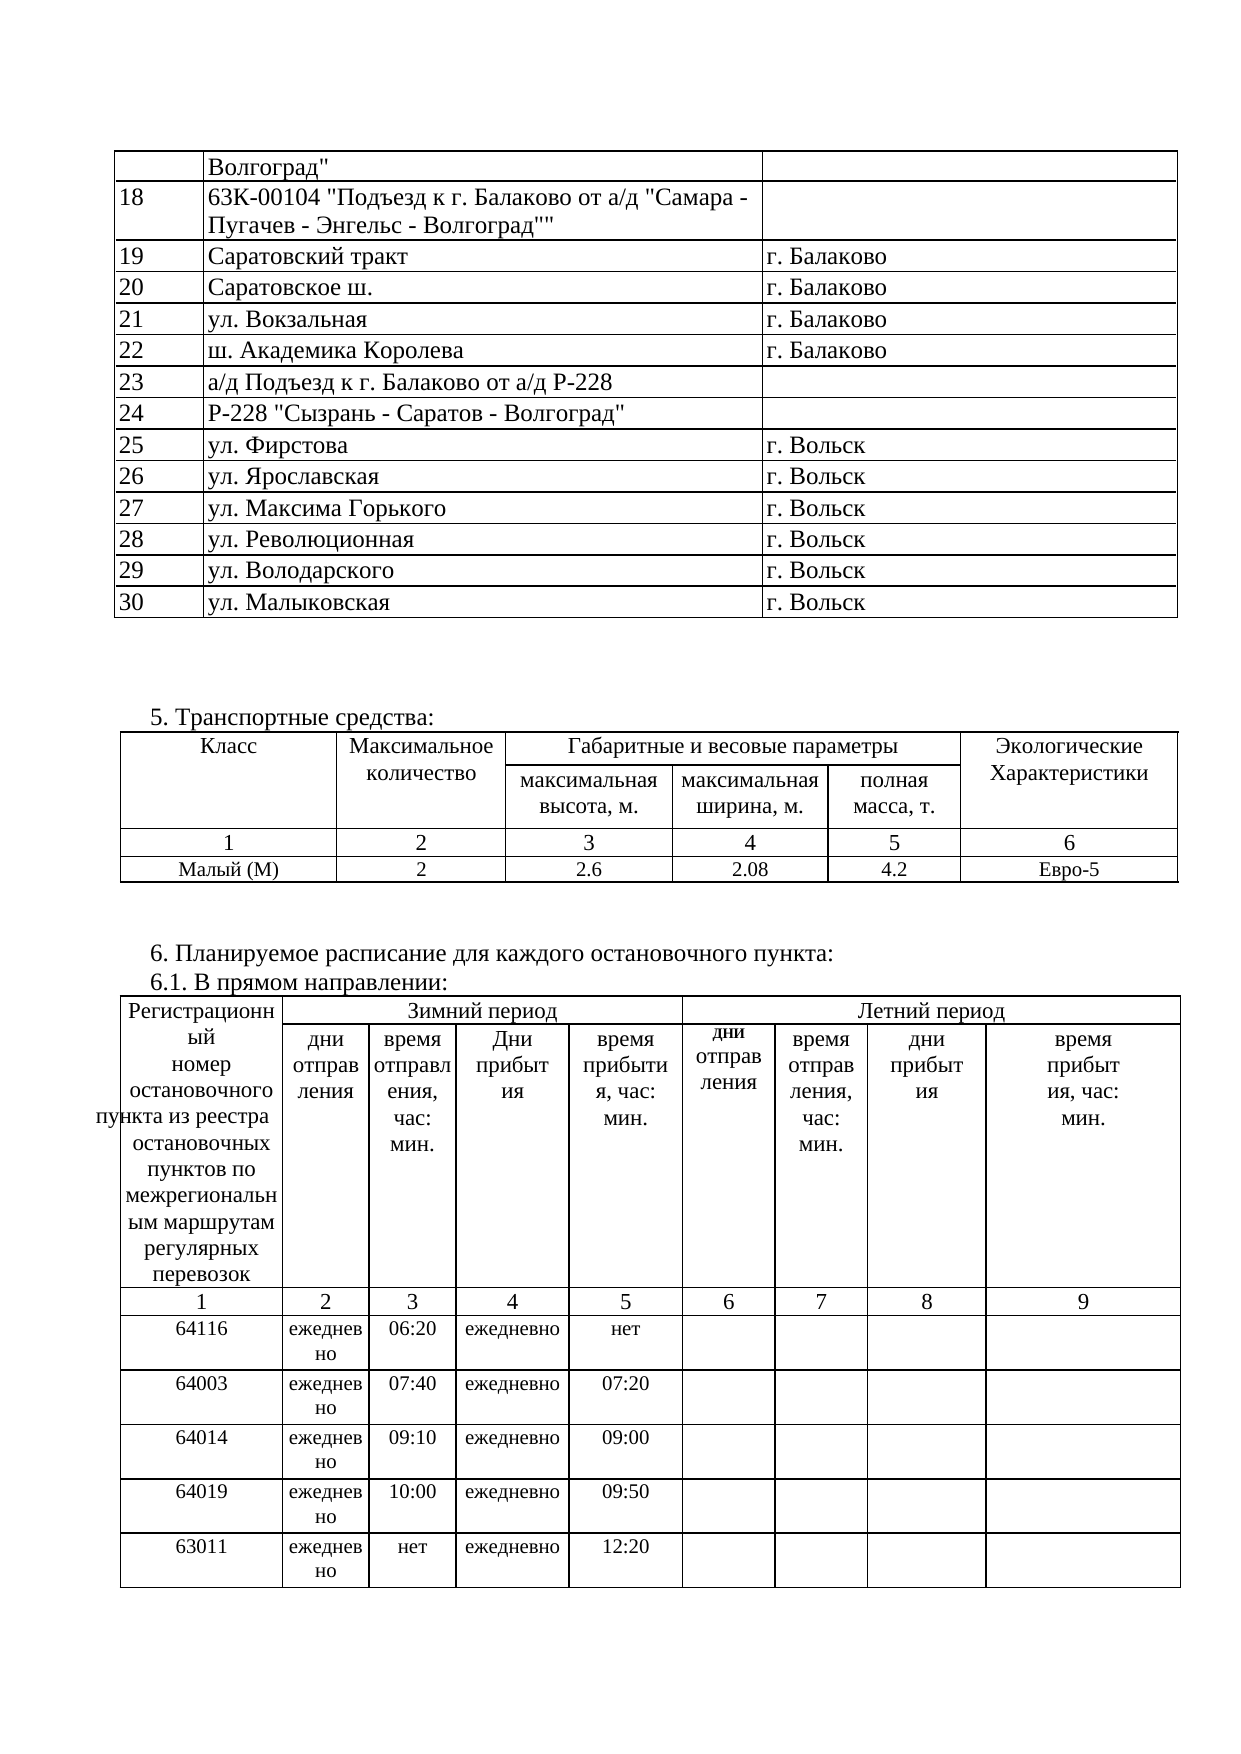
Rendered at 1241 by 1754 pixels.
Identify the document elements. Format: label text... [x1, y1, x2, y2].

table_cell Дни прибыт ия [457, 1025, 568, 1287]
table_cell 19 [115, 240, 203, 271]
table_cell 2.6 [506, 857, 672, 881]
table_cell 8 [868, 1288, 985, 1315]
table_cell 18 [115, 181, 203, 239]
table_cell [776, 1425, 867, 1478]
table_cell 4 [457, 1288, 568, 1315]
table_cell ежедневно [457, 1425, 568, 1478]
table_cell 6 [683, 1288, 774, 1315]
table_cell [683, 1425, 774, 1478]
table_cell 09:00 [570, 1425, 682, 1478]
table_cell 09:50 [570, 1480, 682, 1532]
table_cell 9 [987, 1288, 1180, 1315]
table_cell ежедневно [457, 1480, 568, 1532]
table_cell ежедневно [457, 1534, 568, 1587]
table_cell дни отправ ления [283, 1025, 368, 1287]
table_cell г. Вольск [763, 523, 1177, 554]
table_cell Саратовский тракт [204, 241, 762, 271]
table_cell 20 [115, 272, 203, 302]
table_header Экологические Характеристики [961, 733, 1177, 828]
table_cell 4 [673, 829, 827, 856]
table_cell ежедневно [283, 1316, 368, 1369]
table_cell 2 [337, 829, 505, 856]
table_cell ежедневно [283, 1371, 368, 1423]
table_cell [204, 152, 762, 180]
table_header Регистрационный номер остановочного пункта из реестра остановочных пунктов по межрегиональным маршрутам регулярных перевозок [121, 997, 282, 1287]
table_cell 6 [961, 829, 1177, 856]
table_cell 06:20 [370, 1316, 455, 1369]
table_cell 5 [829, 829, 960, 856]
table_cell ежедневно [283, 1425, 368, 1478]
table_cell г. Балаково [763, 271, 1177, 302]
table_cell [683, 1480, 774, 1532]
table_cell 24 [115, 398, 203, 428]
table_cell г. Вольск [763, 554, 1177, 585]
table_cell 28 [115, 524, 203, 554]
table_cell 7 [776, 1288, 867, 1315]
table_cell 07:40 [370, 1371, 455, 1423]
table_cell нет [370, 1534, 455, 1587]
table_cell 2 [337, 857, 505, 881]
table_cell [683, 1534, 774, 1587]
table_cell время отправл ения, час: мин. [370, 1025, 455, 1287]
table_cell 4.2 [829, 857, 960, 881]
table_cell время прибыти я, час: мин. [570, 1025, 682, 1287]
table_cell ул. Володарского [204, 556, 762, 585]
table_cell 17 [115, 152, 203, 180]
table_cell Евро-5 [961, 857, 1177, 881]
table_cell ш. Академика Королева [204, 335, 762, 365]
table_cell 64116 [121, 1316, 282, 1369]
table_cell [987, 1316, 1180, 1369]
table_cell 25 [115, 429, 203, 459]
table_cell [763, 152, 1177, 180]
table_cell [868, 1371, 985, 1423]
table_cell 2.08 [673, 857, 827, 881]
table_cell [987, 1480, 1180, 1532]
table_cell ежедневно [283, 1534, 368, 1587]
table_cell [763, 397, 1177, 428]
table_cell а/д Подъезд к г. Балаково от а/д Р-228 [204, 367, 762, 397]
table_cell [776, 1316, 867, 1369]
text 6. Планируемое расписание для каждого остановочного пункта: [150, 938, 1090, 967]
table_cell 12:20 [570, 1534, 682, 1587]
table_cell ул. Фирстова [204, 430, 762, 459]
table_cell время отправ ления, час: мин. [776, 1025, 867, 1287]
table_cell 64003 [121, 1371, 282, 1423]
table_cell 27 [115, 492, 203, 522]
text 5. Транспортные средства: [150, 702, 1090, 731]
table_cell 2 [283, 1288, 368, 1315]
table_cell 5 [570, 1288, 682, 1315]
table_cell 07:20 [570, 1371, 682, 1423]
table_cell Р-228 "Сызрань - Саратов - Волгоград" [204, 398, 762, 428]
table_cell ул. Революционная [204, 524, 762, 554]
text 6.1. В прямом направлении: [150, 967, 1090, 995]
table_cell [763, 365, 1177, 397]
table_cell [868, 1316, 985, 1369]
table_cell ежедневно [457, 1316, 568, 1369]
table_cell г. Вольск [763, 428, 1177, 459]
table_cell максимальная высота, м. [506, 766, 672, 828]
table_cell полная масса, т. [829, 766, 960, 828]
table_cell 23 [115, 366, 203, 397]
table_cell 64019 [121, 1480, 282, 1532]
table_cell [868, 1480, 985, 1532]
table_header Максимальное количество [337, 733, 505, 828]
table_header Летний период [683, 997, 1180, 1023]
table_cell г. Вольск [763, 585, 1177, 617]
table_cell 30 [115, 586, 203, 617]
table_header Габаритные и весовые параметры [506, 733, 960, 764]
table_cell Малый (М) [121, 857, 336, 881]
table_cell [987, 1425, 1180, 1478]
table_cell ДНИ отправ ления [683, 1025, 774, 1287]
table_cell ежедневно [283, 1480, 368, 1532]
table_cell [763, 180, 1177, 239]
table_cell Саратовское ш. [204, 272, 762, 302]
table_cell 26 [115, 461, 203, 491]
table_cell 63011 [121, 1534, 282, 1587]
table_cell 3 [370, 1288, 455, 1315]
table_cell 64014 [121, 1425, 282, 1478]
table_cell [987, 1534, 1180, 1587]
table_cell максимальная ширина, м. [673, 766, 827, 828]
table_cell г. Балаково [763, 239, 1177, 271]
table_cell ул. Ярославская [204, 461, 762, 491]
table_cell г. Вольск [763, 460, 1177, 491]
table_cell 63К-00104 "Подъезд к г. Балаково от а/д "Самара - Пугачев - Энгельс - Волгоград"" [204, 182, 762, 239]
table_cell 22 [115, 335, 203, 365]
table_cell г. Балаково [763, 302, 1177, 334]
table_cell [776, 1480, 867, 1532]
table_cell нет [570, 1316, 682, 1369]
table_header Класс [121, 733, 336, 828]
table_cell ул. Вокзальная [204, 304, 762, 334]
table_cell ежедневно [457, 1371, 568, 1423]
table_cell 10:00 [370, 1480, 455, 1532]
table_cell [776, 1371, 867, 1423]
table_cell 1 [121, 829, 336, 856]
table_cell 1 [121, 1288, 282, 1315]
table_cell 29 [115, 555, 203, 585]
table_cell 3 [506, 829, 672, 856]
table_cell дни прибыт ия [868, 1025, 985, 1287]
table_cell [683, 1371, 774, 1423]
table_cell г. Вольск [763, 491, 1177, 522]
table_cell 21 [115, 303, 203, 334]
table_cell [987, 1371, 1180, 1423]
table_cell [776, 1534, 867, 1587]
table_cell 09:10 [370, 1425, 455, 1478]
table_cell г. Балаково [763, 334, 1177, 365]
table_cell [868, 1425, 985, 1478]
table_cell время прибыт ия, час: мин. [987, 1025, 1180, 1287]
table_cell [868, 1534, 985, 1587]
table_cell [683, 1316, 774, 1369]
table_header Зимний период [283, 997, 682, 1023]
table_cell ул. Максима Горького [204, 493, 762, 522]
table_cell ул. Малыковская [204, 587, 762, 617]
